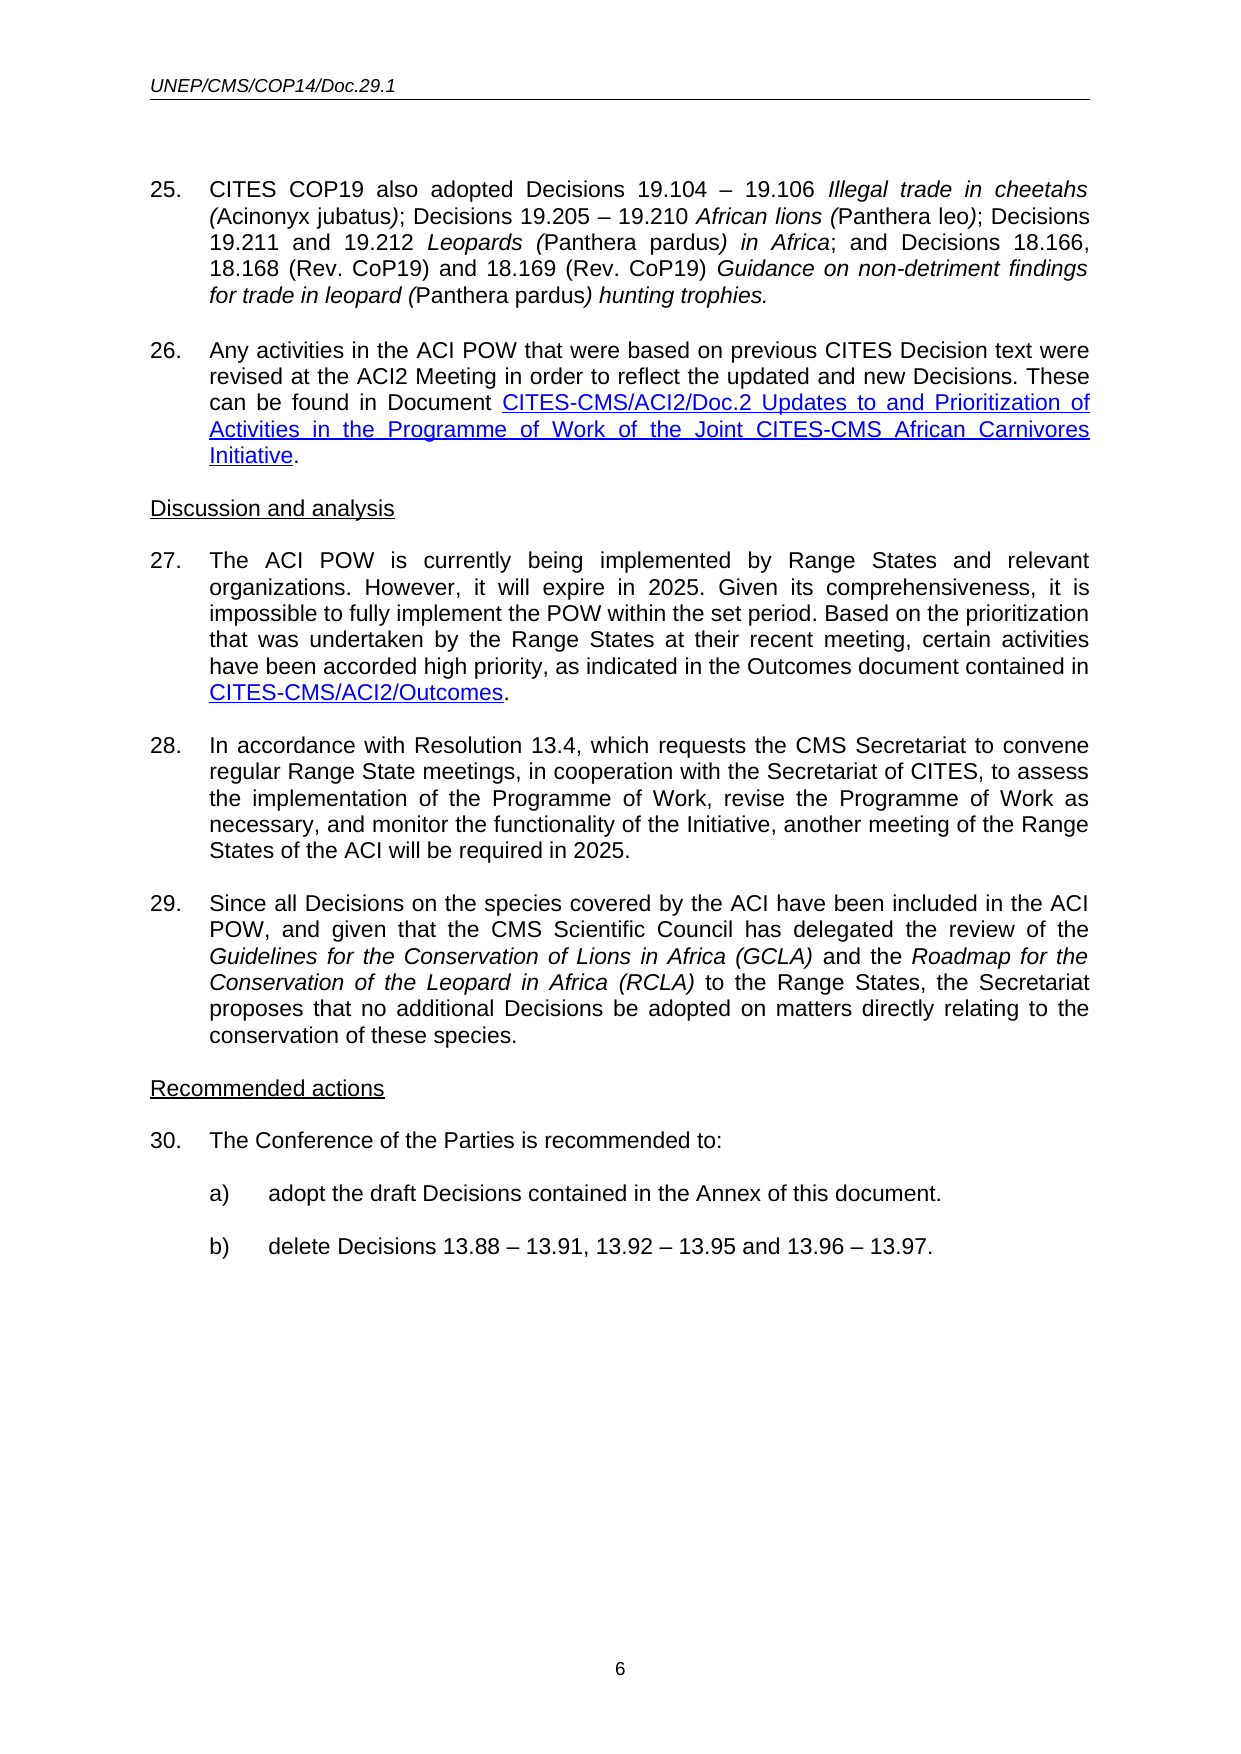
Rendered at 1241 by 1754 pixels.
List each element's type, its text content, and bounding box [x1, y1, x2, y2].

text Recommended actions [150, 1074, 1090, 1101]
list adopt the draft Decisions contained in the Annex of this document. [209, 1180, 1090, 1206]
text Discussion and analysis [150, 495, 1090, 521]
list The ACI POW is currently being implemented by Range States and relevant organizations. However, it will expire in 2025. Given its comprehensiveness, it is impossible to fully implement the POW within the set period. Based on the prioritization that was undertaken by the Range States at their recent meeting, certain activities have been accorded high priority, as indicated in the Outcomes document contained in CITES-CMS/ACI2/Outcomes. [150, 547, 1090, 706]
list delete Decisions 13.88 – 13.91, 13.92 – 13.95 and 13.96 – 13.97. [209, 1233, 1090, 1259]
list The Conference of the Parties is recommended to: [150, 1127, 1090, 1153]
list Since all Decisions on the species covered by the ACI have been included in the ACI POW, and given that the CMS Scientific Council has delegated the review of the Guidelines for the Conservation of Lions in Africa (GCLA) and the Roadmap for the Conservation of the Leopard in Africa (RCLA) to the Range States, the Secretariat proposes that no additional Decisions be adopted on matters directly relating to the conservation of these species. [150, 890, 1090, 1048]
list CITES COP19 also adopted Decisions 19.104 – 19.106 Illegal trade in cheetahs (Acinonyx jubatus); Decisions 19.205 – 19.210 African lions (Panthera leo); Decisions 19.211 and 19.212 Leopards (Panthera pardus) in Africa; and Decisions 18.166, 18.168 (Rev. CoP19) and 18.169 (Rev. CoP19) Guidance on non-detriment findings for trade in leopard (Panthera pardus) hunting trophies. [150, 176, 1090, 308]
list In accordance with Resolution 13.4, which requests the CMS Secretariat to convene regular Range State meetings, in cooperation with the Secretariat of CITES, to assess the implementation of the Programme of Work, revise the Programme of Work as necessary, and monitor the functionality of the Initiative, another meeting of the Range States of the ACI will be required in 2025. [150, 732, 1090, 864]
list Any activities in the ACI POW that were based on previous CITES Decision text were revised at the ACI2 Meeting in order to reflect the updated and new Decisions. These can be found in Document CITES-CMS/ACI2/Doc.2 Updates to and Prioritization of Activities in the Programme of Work of the Joint CITES-CMS African Carnivores Initiative. [150, 337, 1090, 468]
